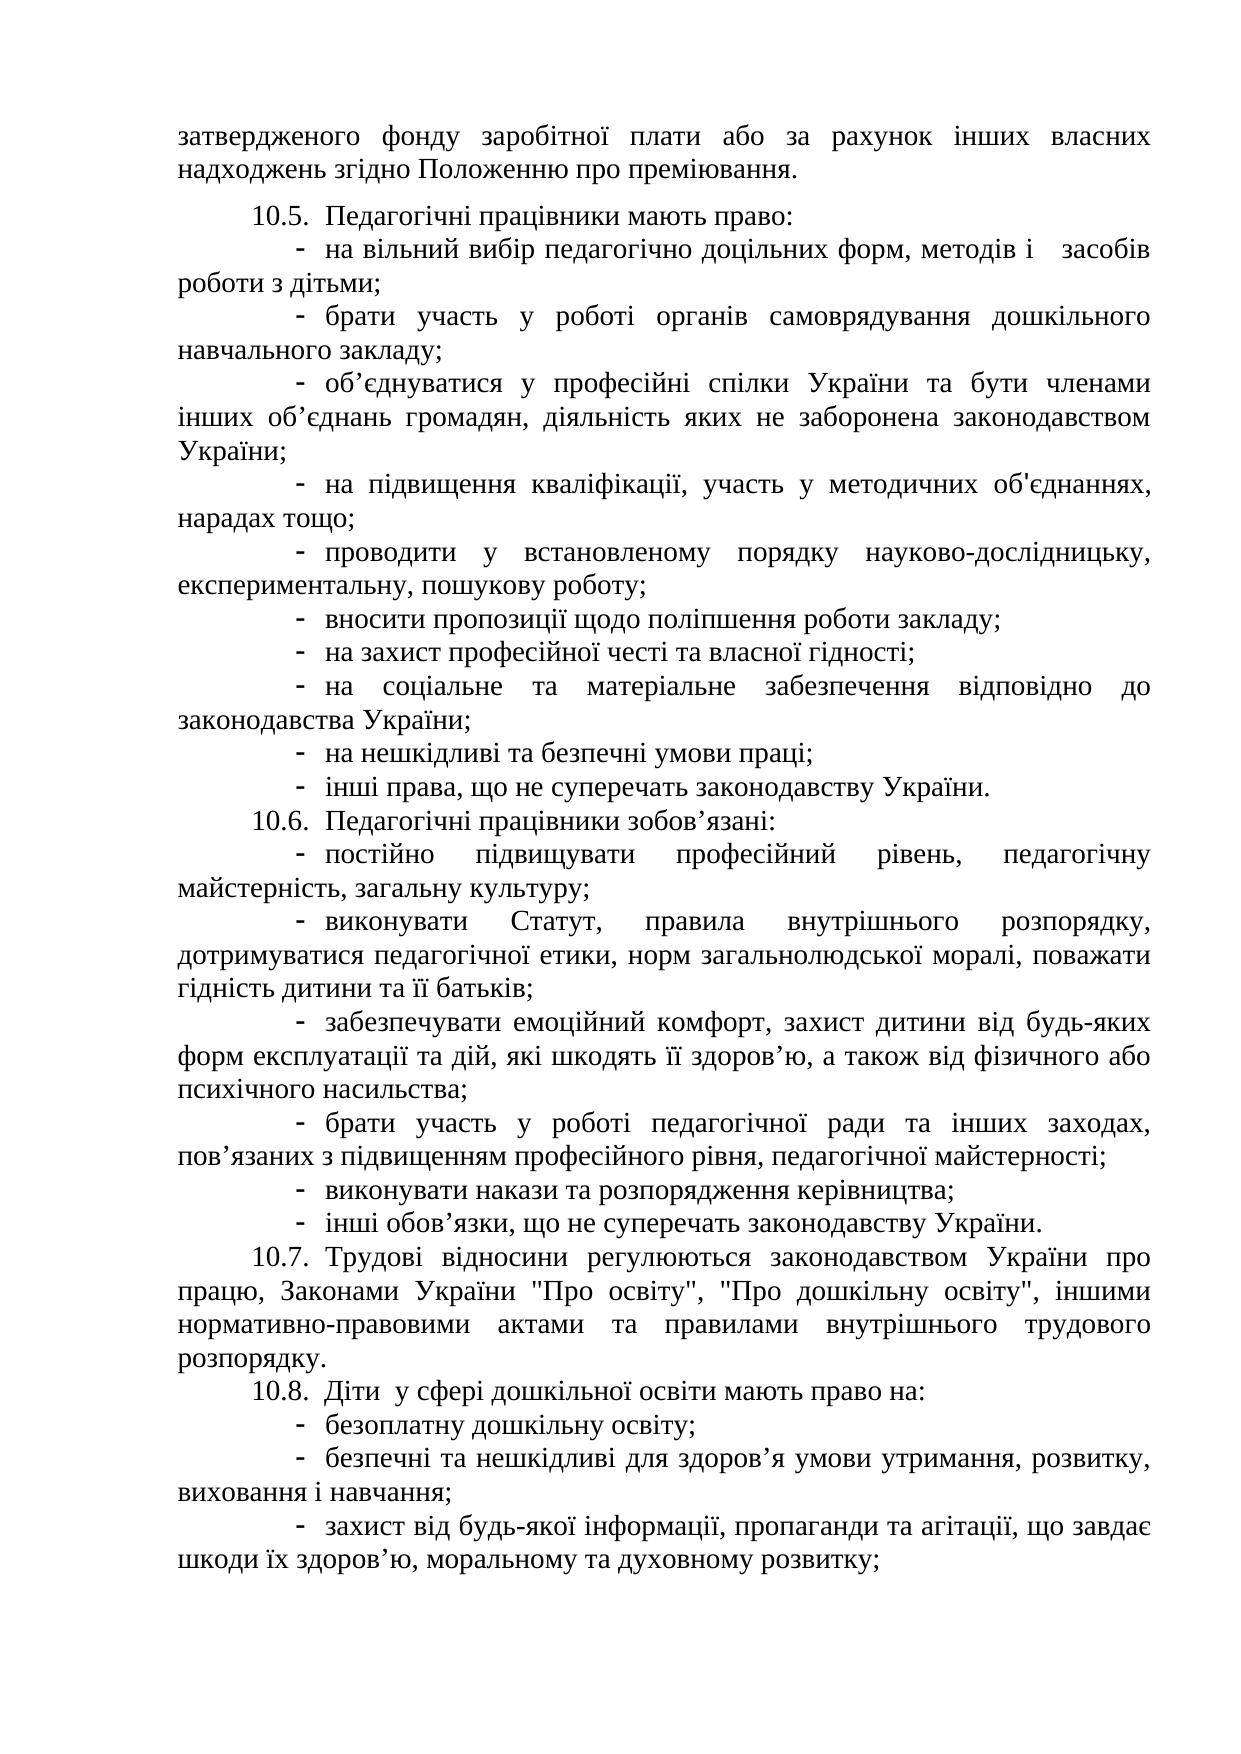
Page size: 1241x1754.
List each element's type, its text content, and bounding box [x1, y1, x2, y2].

list на захист професійної честі та власної гідності; [177, 634, 1152, 668]
list виконувати накази та розпорядження керівництва; [177, 1172, 1152, 1206]
list вносити пропозиції щодо поліпшення роботи закладу; [177, 601, 1152, 634]
list забезпечувати емоційний комфорт, захист дитини від будь-яких форм експлуатації та дій, які шкодять її здоров’ю, а також від фізичного або психічного насильства; [177, 1004, 1152, 1105]
list брати участь у роботі органів самоврядування дошкільного навчального закладу; [177, 298, 1152, 366]
list Педагогічні працівники зобов’язані: [177, 803, 1152, 836]
list на вільний вибір педагогічно доцільних форм, методів і засобів роботи з дітьми; [177, 231, 1152, 298]
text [177, 118, 1152, 185]
list інші права, що не суперечать законодавству України. [177, 769, 1152, 803]
list брати участь у роботі педагогічної ради та інших заходах, пов’язаних з підвищенням професійного рівня, педагогічної майстерності; [177, 1105, 1152, 1172]
list постійно підвищувати професійний рівень, педагогічну майстерність, загальну культуру; [177, 836, 1152, 903]
list проводити у встановленому порядку науково-дослідницьку, експериментальну, пошукову роботу; [177, 534, 1152, 601]
text 10.8. Діти у сфері дошкільної освіти мають право на: [177, 1373, 1152, 1407]
list захист від будь-якої інформації, пропаганди та агітації, що завдає шкоди їх здоров’ю, моральному та духовному розвитку; [177, 1508, 1152, 1575]
list на підвищення кваліфікації, участь у методичних об'єднаннях, нарадах тощо; [177, 466, 1152, 534]
list інші обов’язки, що не суперечать законодавству України. [177, 1206, 1152, 1239]
list на нешкідливі та безпечні умови праці; [177, 735, 1152, 769]
list об’єднуватися у професійні спілки України та бути членами інших об’єднань громадян, діяльність яких не заборонена законодавством України; [177, 366, 1152, 466]
list Педагогічні працівники мають право: [177, 198, 1152, 231]
list безпечні та нешкідливі для здоров’я умови утримання, розвитку, виховання і навчання; [177, 1441, 1152, 1508]
list безоплатну дошкільну освіту; [177, 1407, 1152, 1441]
list виконувати Статут, правила внутрішнього розпорядку, дотримуватися педагогічної етики, норм загальнолюдської моралі, поважати гідність дитини та її батьків; [177, 903, 1152, 1004]
list на соціальне та матеріальне забезпечення відповідно до законодавства України; [177, 668, 1152, 735]
list Трудові відносини регулюються законодавством України про працю, Законами України "Про освіту", "Про дошкільну освіту", іншими нормативно-правовими актами та правилами внутрішнього трудового розпорядку. [177, 1239, 1152, 1373]
